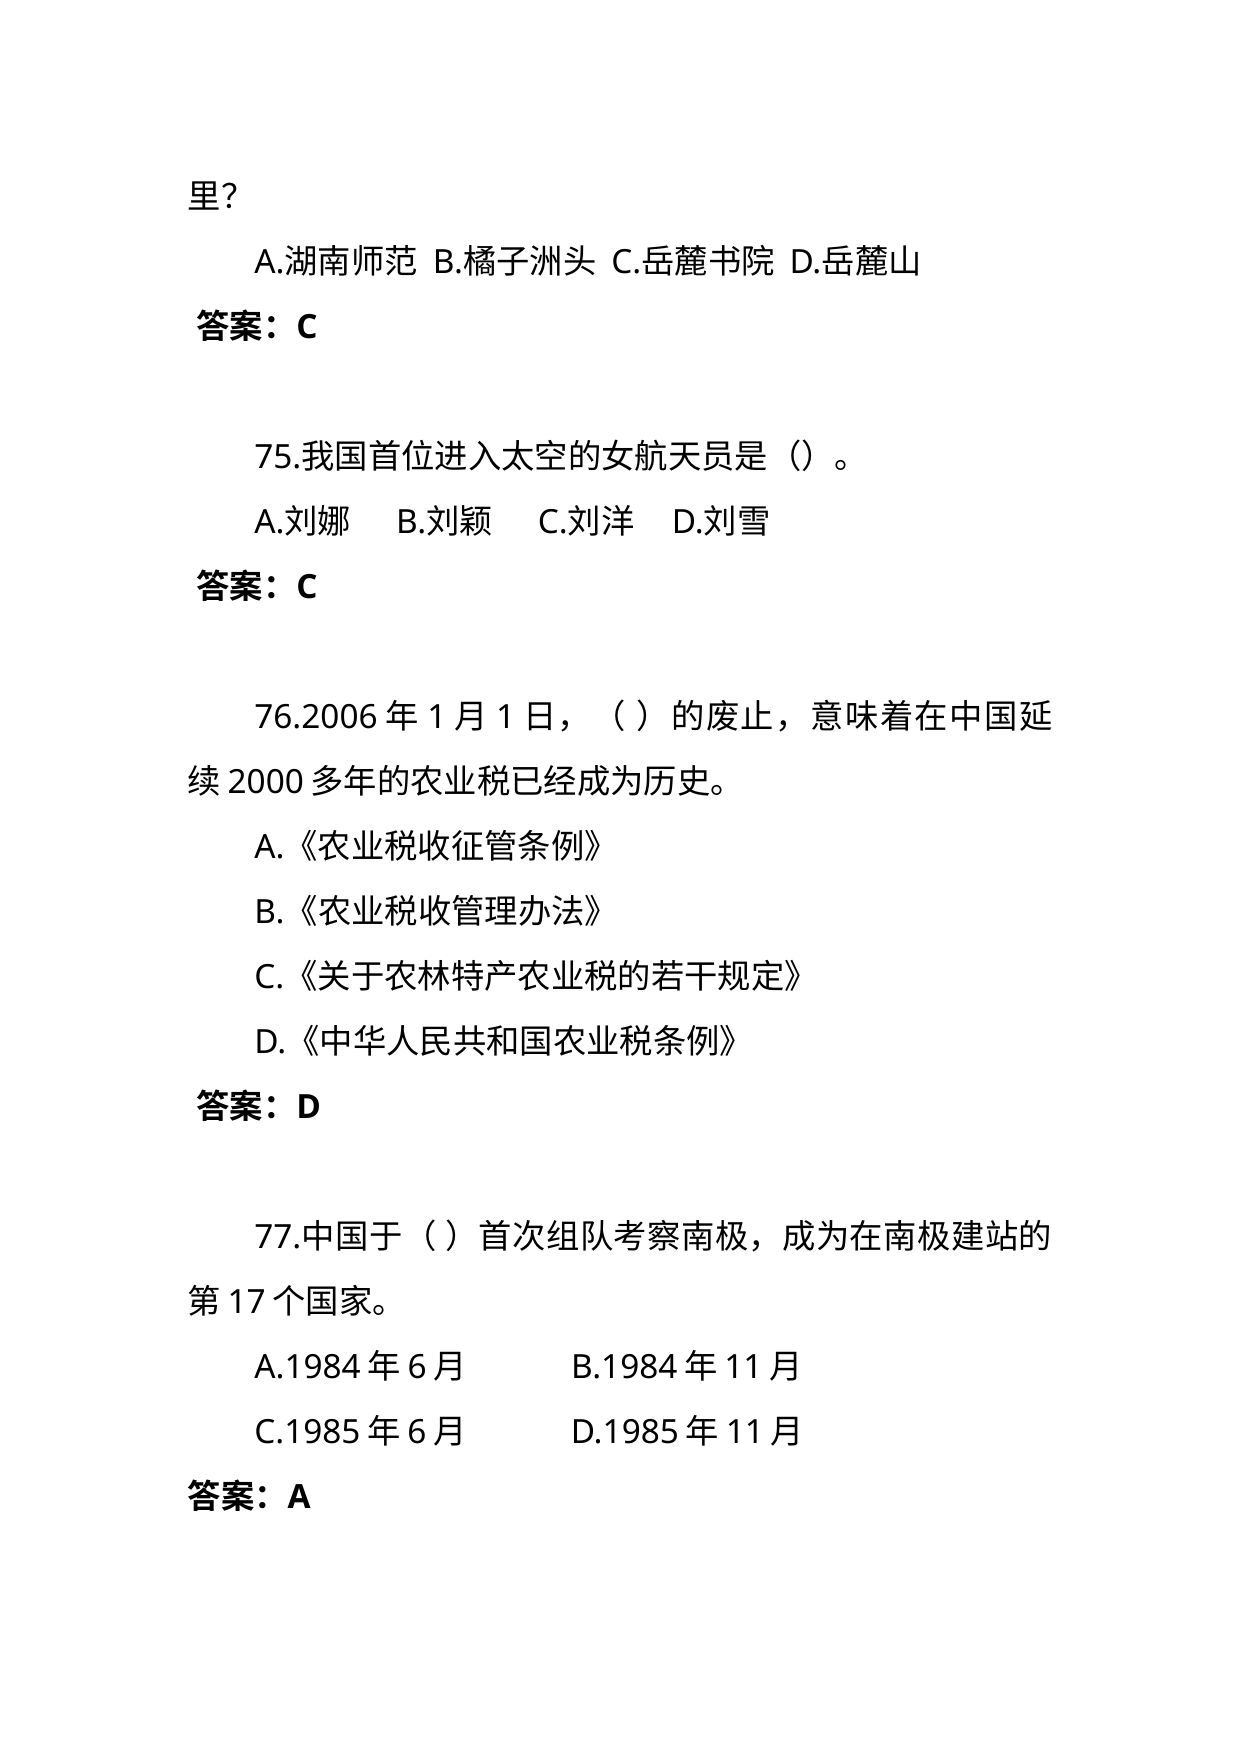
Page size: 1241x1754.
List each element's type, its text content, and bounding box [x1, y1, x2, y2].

text 答案：C [187, 292, 1053, 357]
text C.《关于农林特产农业税的若干规定》 [187, 942, 1053, 1007]
text A.湖南师范 B.橘子洲头 C.岳麓书院 D.岳麓山 [187, 227, 1053, 292]
text 75.我国首位进入太空的女航天员是（）。 [187, 422, 1053, 487]
text A.1984年6月 B.1984年11月 [187, 1332, 1053, 1397]
text D.《中华人民共和国农业税条例》 [187, 1007, 1053, 1072]
text 77.中国于（ ）首次组队考察南极，成为在南极建站的第17个国家。 [187, 1202, 1053, 1332]
text A.《农业税收征管条例》 [187, 812, 1053, 877]
text B.《农业税收管理办法》 [187, 877, 1053, 942]
text 答案：D [187, 1072, 1053, 1137]
text A.刘娜 B.刘颖 C.刘洋 D.刘雪 [187, 487, 1053, 552]
text 76.2006年1月1日，（ ）的废止，意味着在中国延续2000多年的农业税已经成为历史。 [187, 682, 1053, 812]
text 答案：A [187, 1462, 1053, 1527]
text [187, 162, 1053, 227]
text 答案：C [187, 552, 1053, 617]
text C.1985年6月 D.1985年11月 [187, 1397, 1053, 1462]
